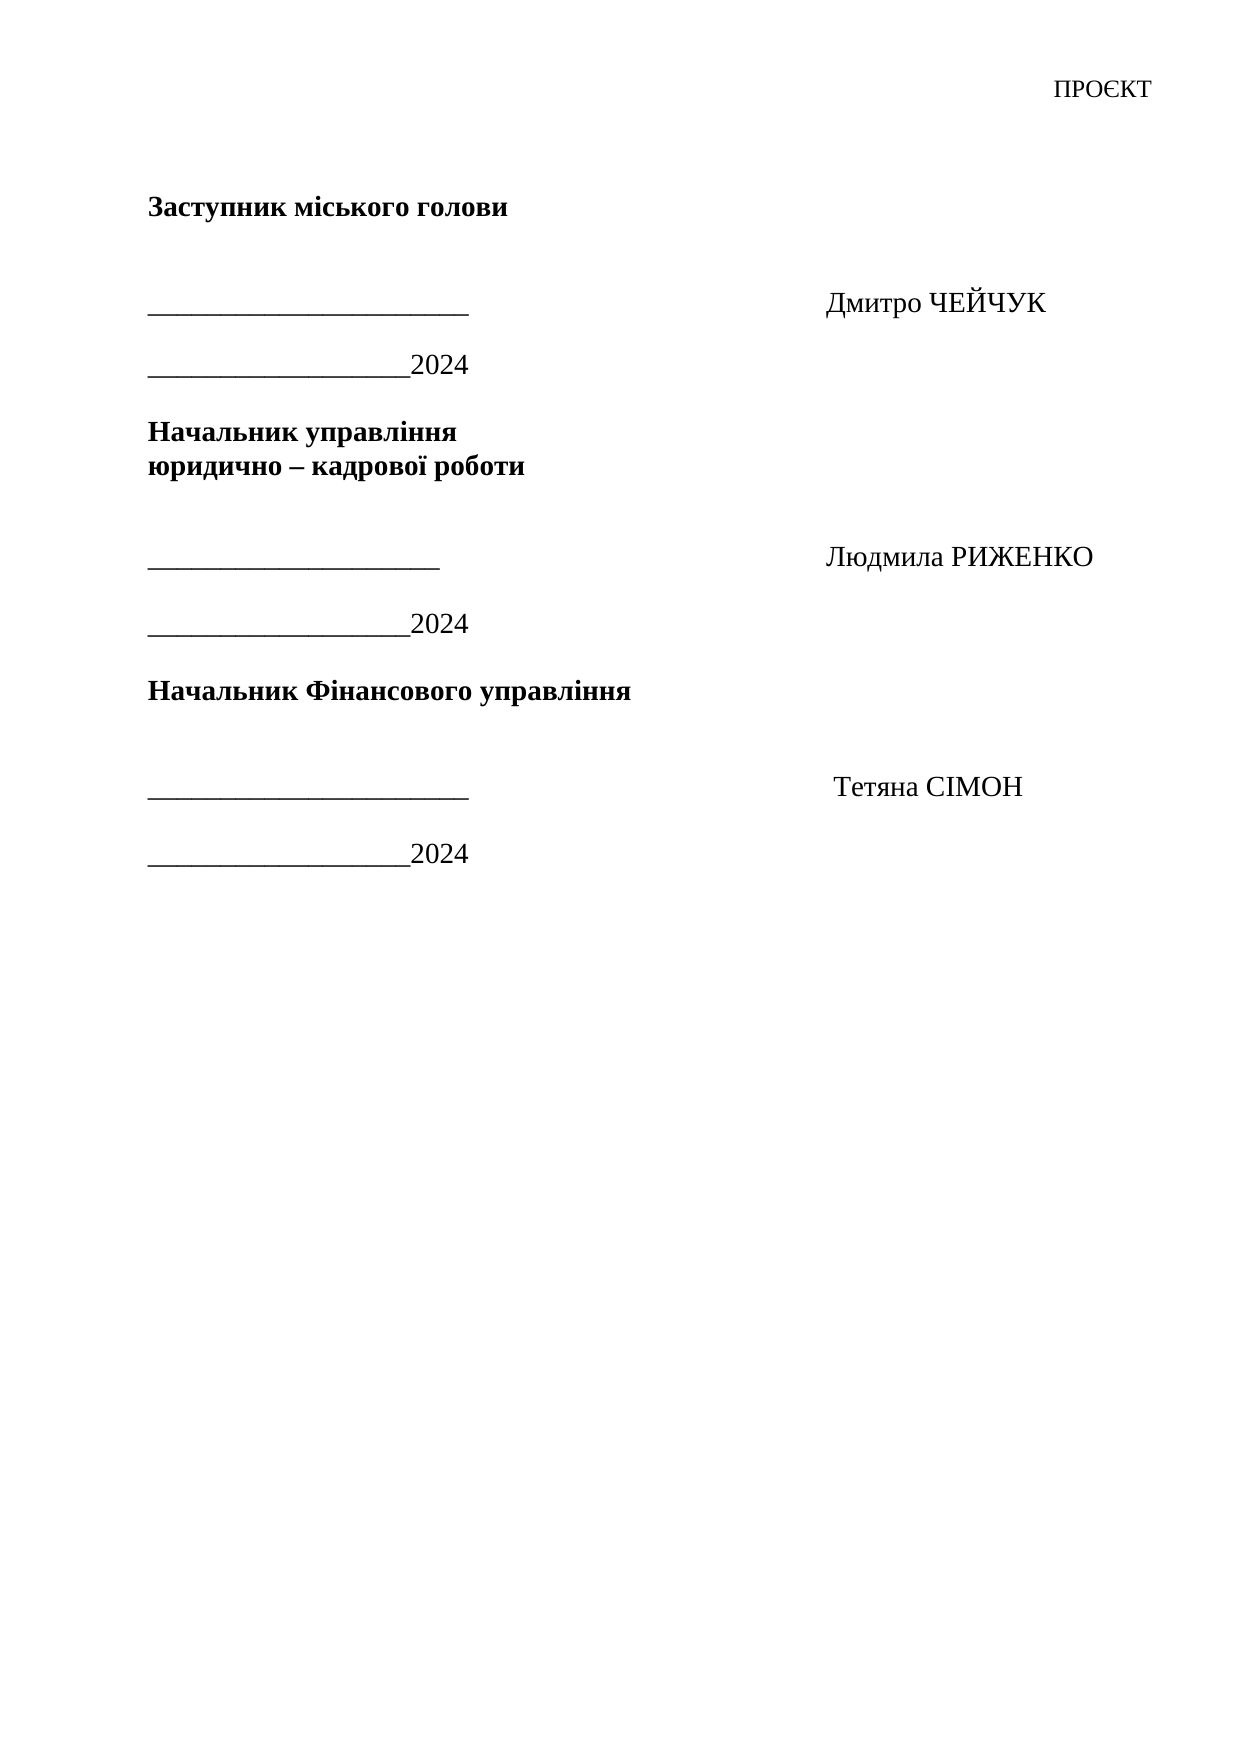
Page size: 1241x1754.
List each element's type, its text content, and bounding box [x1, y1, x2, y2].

text Начальник управління [148, 414, 1152, 448]
text ______________________ Дмитро ЧЕЙЧУК [148, 285, 1152, 318]
text __________________2024 [148, 836, 1152, 869]
text Заступник міського голови [148, 189, 1152, 222]
text ____________________ Людмила РИЖЕНКО [148, 539, 1152, 572]
text __________________2024 [148, 347, 1152, 381]
text ______________________ Тетяна СІМОН [148, 769, 1152, 802]
text юридично – кадрової роботи [148, 448, 1152, 481]
text __________________2024 [148, 606, 1152, 639]
text Начальник Фінансового управління [148, 673, 1152, 706]
